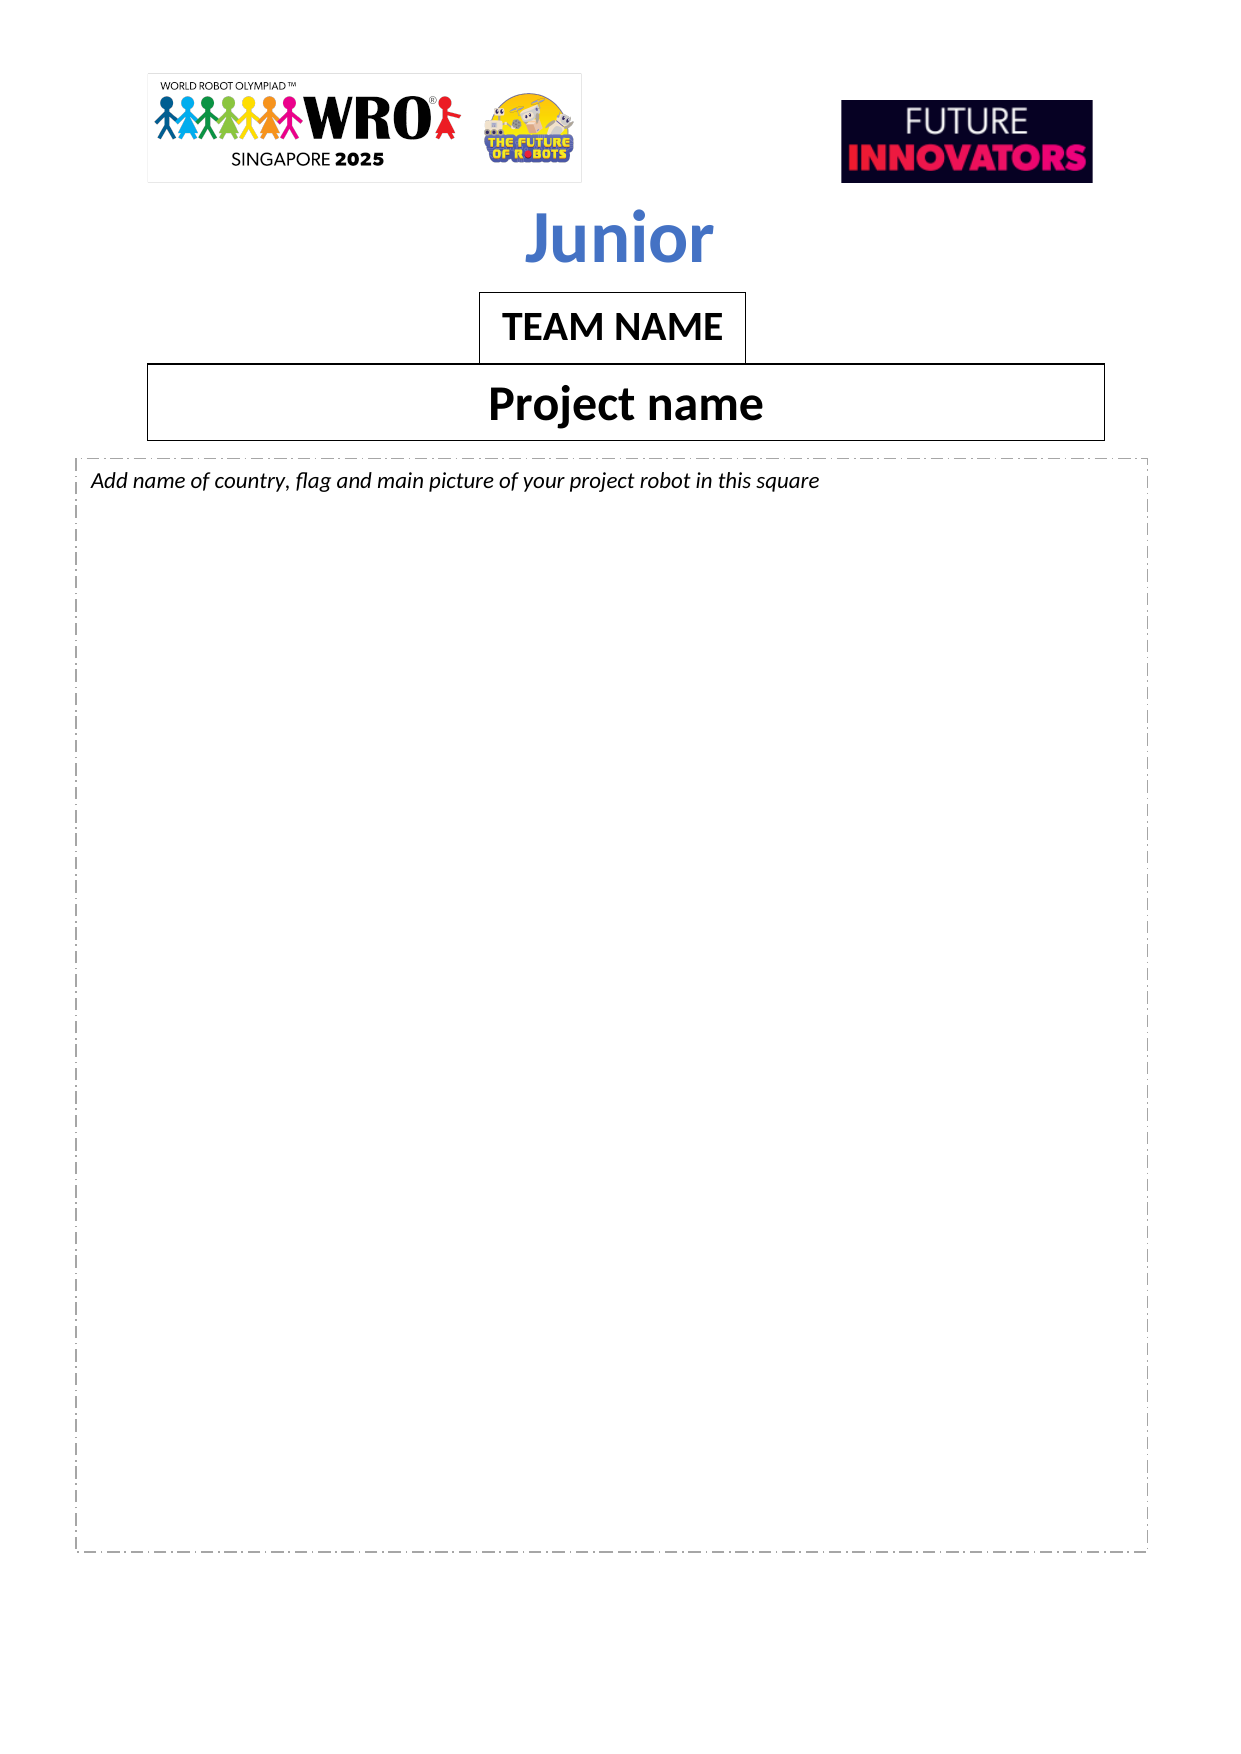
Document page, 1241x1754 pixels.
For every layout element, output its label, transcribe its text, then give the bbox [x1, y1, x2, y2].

text Junior [148, 189, 1093, 281]
picture [841, 100, 1093, 183]
picture [147, 73, 582, 183]
